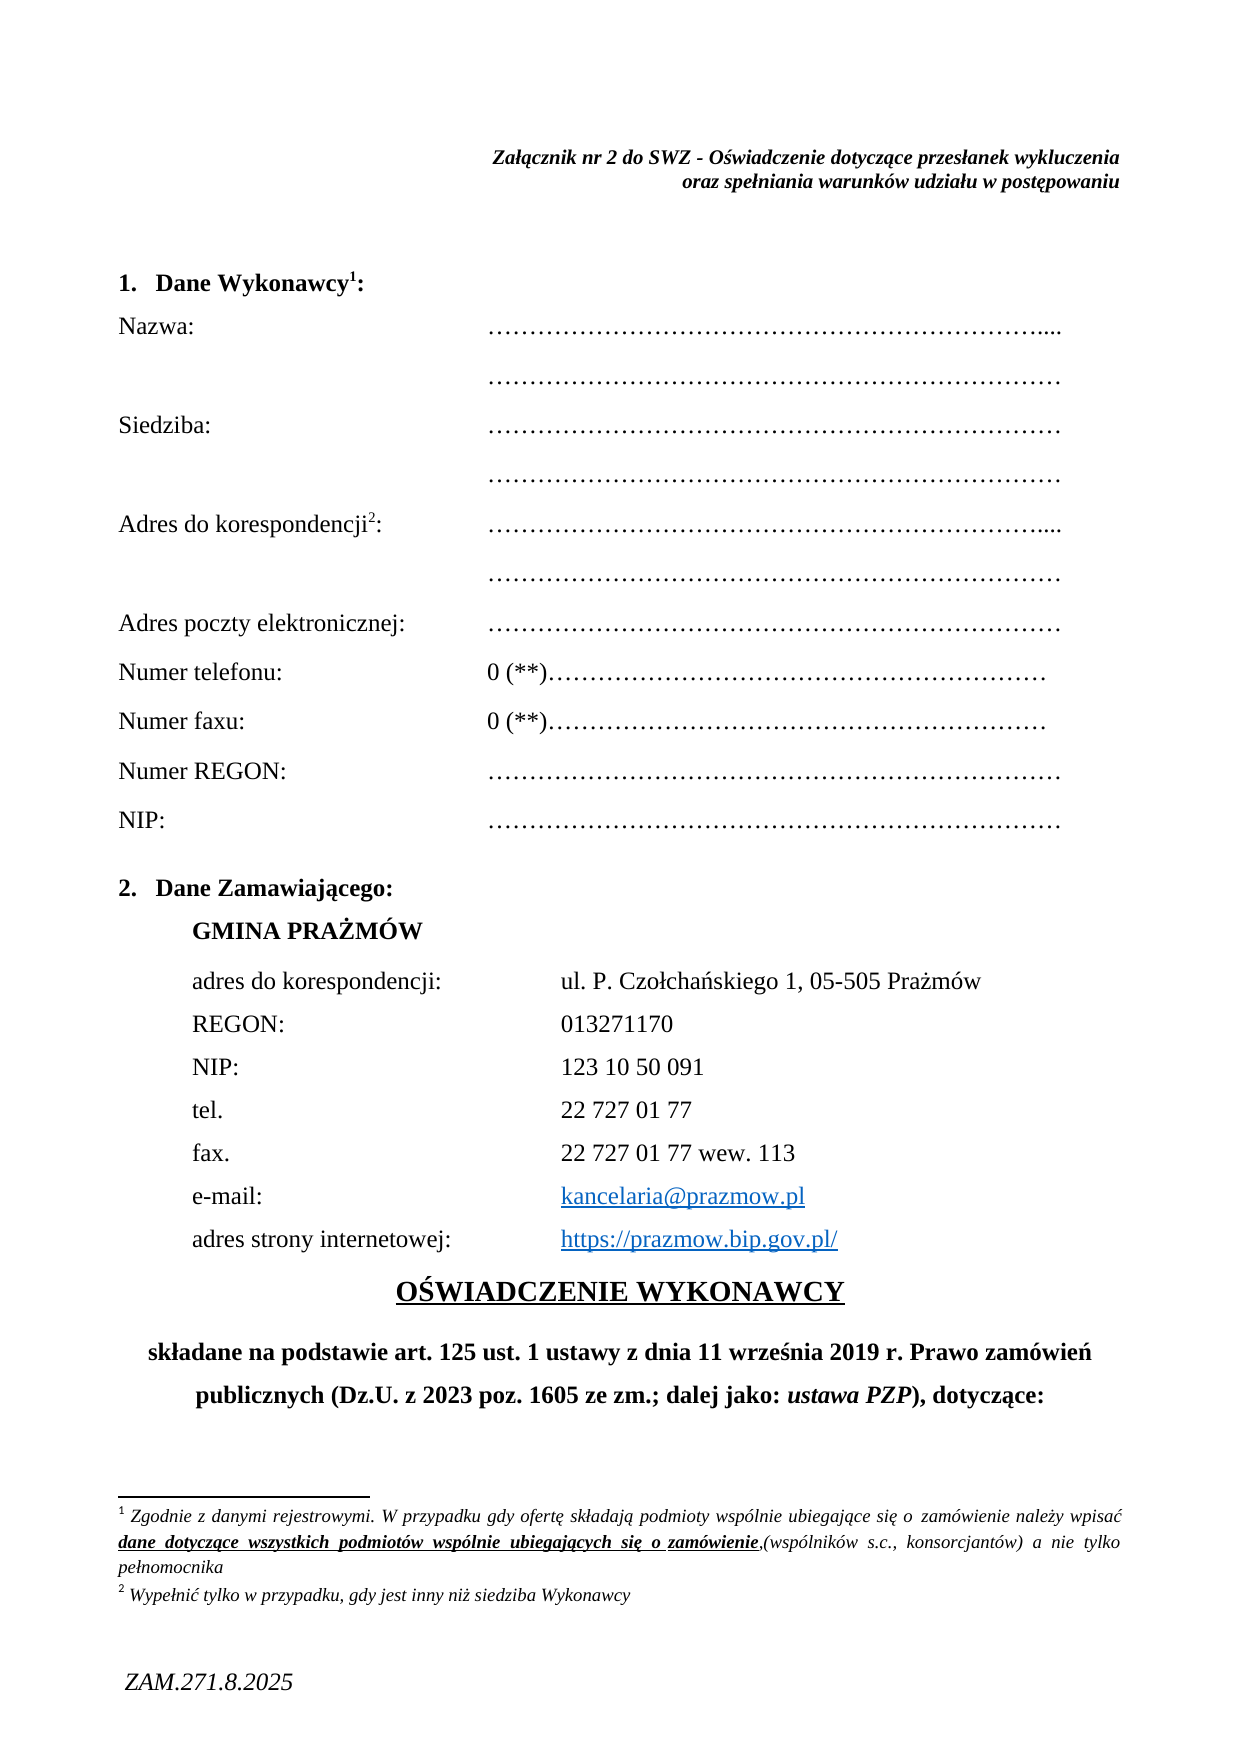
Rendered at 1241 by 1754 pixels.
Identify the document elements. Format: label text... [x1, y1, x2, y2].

text Numer REGON: …………………………………………………………… [118, 756, 1122, 784]
text Numer telefonu: 0 (**)…………………………………………………… [118, 657, 1122, 686]
list adres do korespondencji: ul. P. Czołchańskiego 1, 05-505 Prażmów REGON: 013271170 NIP: 123 10 50 091 tel. 22 727 01 77 fax. 22 727 01 77 wew. 113 e-mail: kancelaria@prazmow.pl adres strony internetowej: https://prazmow.bip.gov.pl/ [192, 966, 1122, 1253]
text Siedziba: …………………………………………………………… [118, 410, 1122, 439]
list Dane Zamawiającego: [118, 873, 1122, 902]
text Numer faxu: 0 (**)…………………………………………………… [118, 706, 1122, 735]
text Załącznik nr 2 do SWZ - Oświadczenie dotyczące przesłanek wykluczenia [118, 145, 1122, 169]
text …………………………………………………………… [118, 361, 1122, 389]
text NIP: …………………………………………………………… [118, 805, 1122, 834]
text Nazwa: ………………………………………………………….... [118, 311, 1122, 340]
list GMINA PRAŻMÓW [155, 916, 1122, 945]
text OŚWIADCZENIE WYKONAWCY [118, 1274, 1122, 1307]
text Adres do korespondencji: ………………………………………………………….... [118, 509, 1122, 538]
text …………………………………………………………… [118, 558, 1122, 587]
list Dane Wykonawcy: [118, 268, 1122, 297]
text składane na podstawie art. 125 ust. 1 ustawy z dnia 11 września 2019 r. Prawo zamówień publicznych (Dz.U. z 2023 poz. 1605 ze zm.; dalej jako: ustawa PZP), dotyczące: [118, 1337, 1122, 1408]
text Adres poczty elektronicznej: …………………………………………………………… [118, 608, 1122, 636]
text oraz spełniania warunków udziału w postępowaniu [118, 169, 1122, 193]
text …………………………………………………………… [118, 459, 1122, 488]
